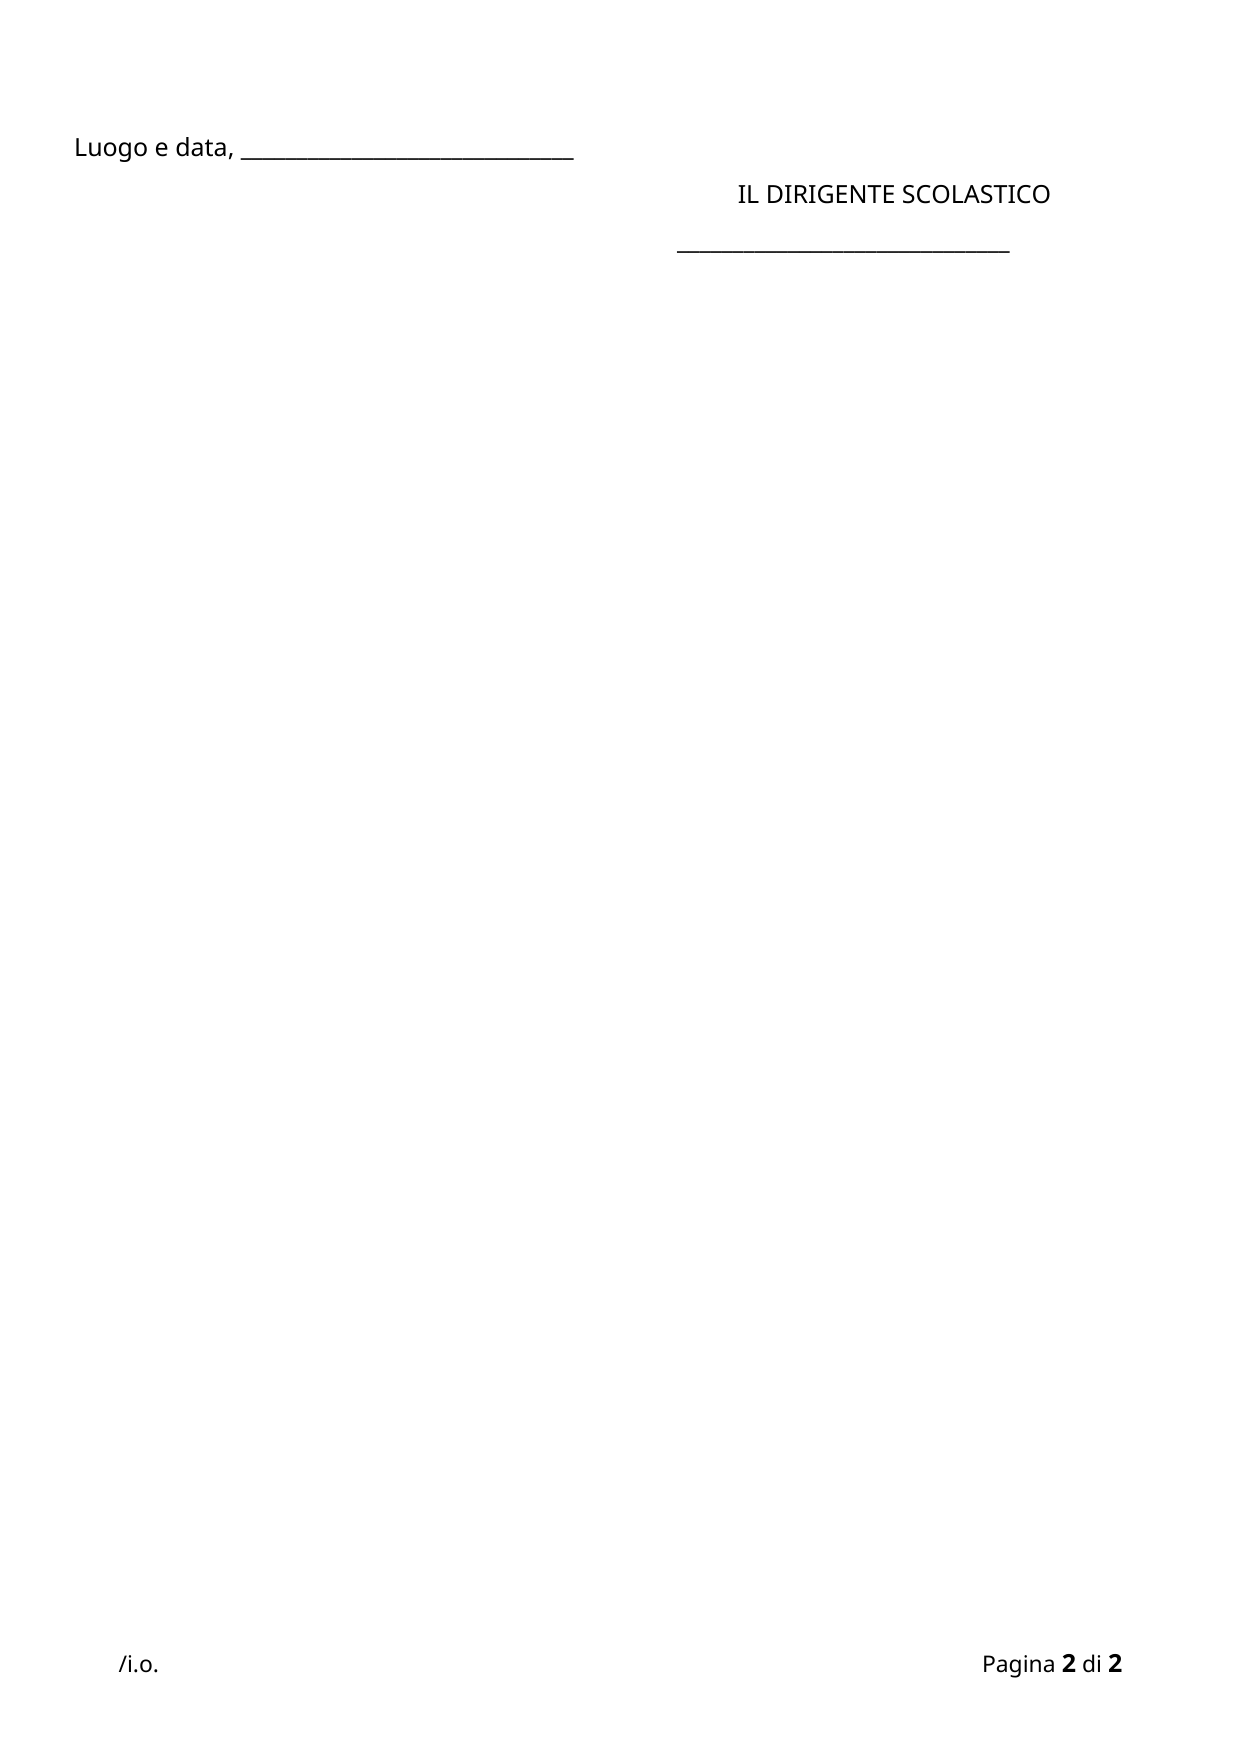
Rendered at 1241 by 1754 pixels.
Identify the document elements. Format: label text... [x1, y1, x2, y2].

text ______________________________ [74, 223, 1107, 285]
text IL DIRIGENTE SCOLASTICO [664, 176, 1107, 210]
text Luogo e data, ______________________________ [74, 130, 1107, 164]
